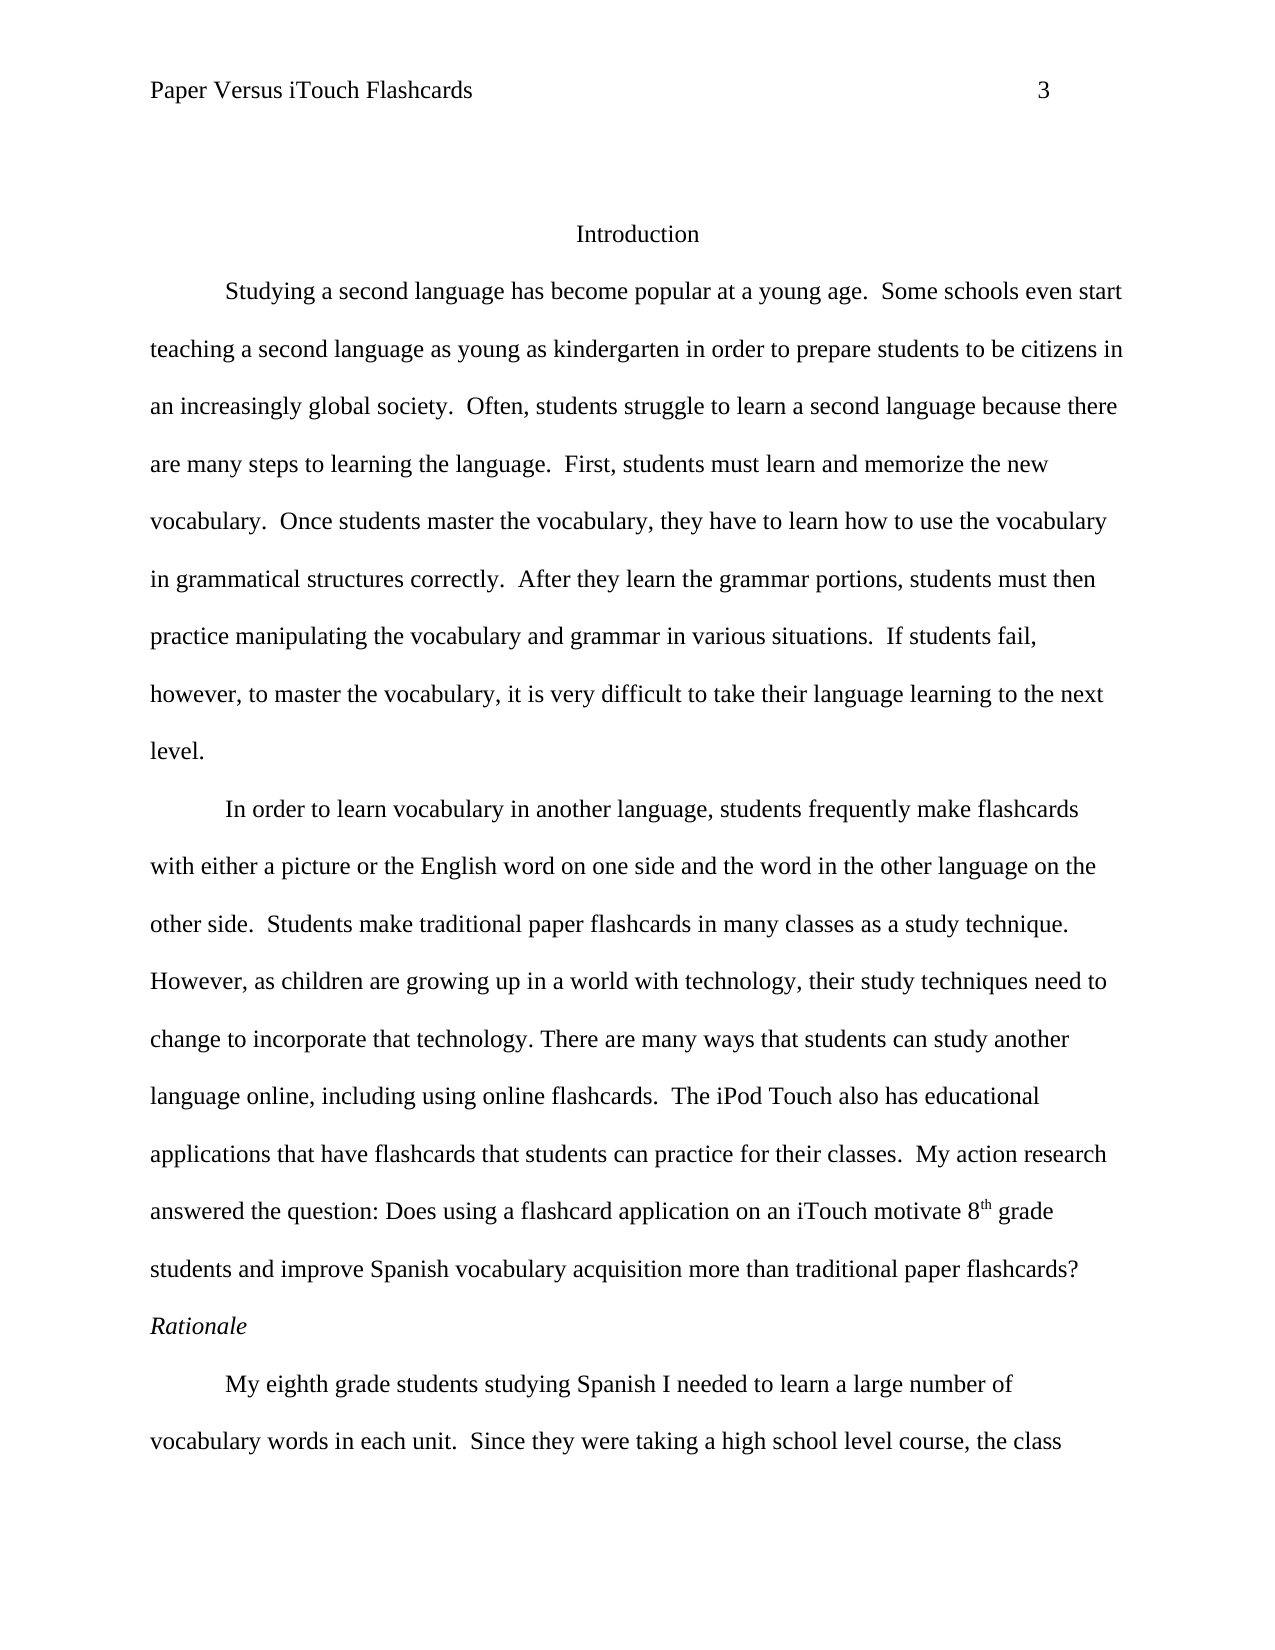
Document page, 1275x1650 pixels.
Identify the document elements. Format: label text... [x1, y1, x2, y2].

text In order to learn vocabulary in another language, students frequently make flashcards with either a picture or the English word on one side and the word in the other language on the other side. Students make traditional paper flashcards in many classes as a study technique. However, as children are growing up in a world with technology, their study techniques need to change to incorporate that technology. There are many ways that students can study another language online, including using online flashcards. The iPod Touch also has educational applications that have flashcards that students can practice for their classes. My action research answered the question: Does using a flashcard application on an iTouch motivate 8th grade students and improve Spanish vocabulary acquisition more than traditional paper flashcards? [150, 794, 1125, 1282]
text Studying a second language has become popular at a young age. Some schools even start teaching a second language as young as kindergarten in order to prepare students to be citizens in an increasingly global society. Often, students struggle to learn a second language because there are many steps to learning the language. First, students must learn and memorize the new vocabulary. Once students master the vocabulary, they have to learn how to use the vocabulary in grammatical structures correctly. After they learn the grammar portions, students must then practice manipulating the vocabulary and grammar in various situations. If students fail, however, to master the vocabulary, it is very difficult to take their language learning to the next level. [150, 276, 1125, 765]
text Rationale [150, 1311, 1125, 1340]
text Introduction [150, 219, 1125, 247]
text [150, 1369, 1125, 1455]
